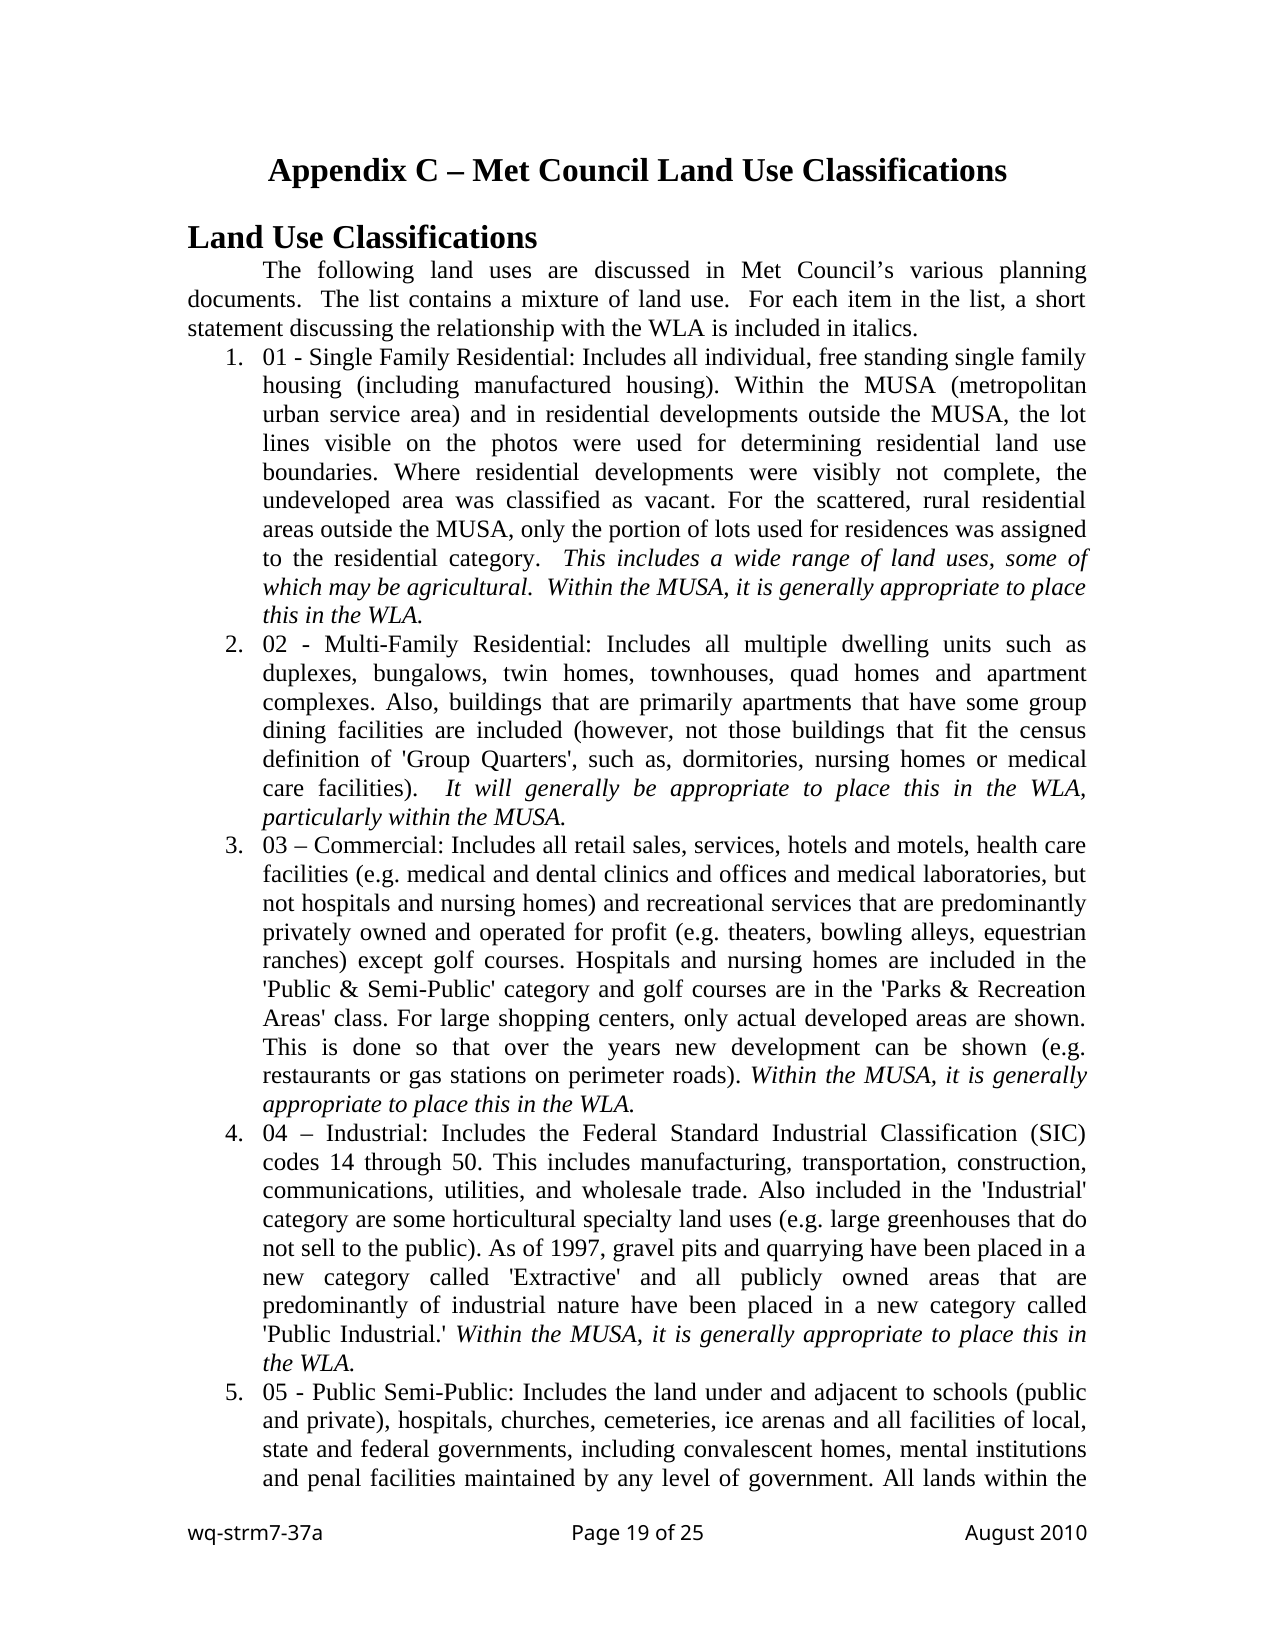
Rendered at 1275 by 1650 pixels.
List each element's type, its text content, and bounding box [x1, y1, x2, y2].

text Appendix C – Met Council Land Use Classifications [187, 150, 1087, 188]
text The following land uses are discussed in Met Council’s various planning documents. The list contains a mixture of land use. For each item in the list, a short statement discussing the relationship with the WLA is included in italics. [187, 255, 1087, 342]
text Land Use Classifications [187, 217, 1087, 255]
list 03 – Commercial: Includes all retail sales, services, hotels and motels, health care facilities (e.g. medical and dental clinics and offices and medical laboratories, but not hospitals and nursing homes) and recreational services that are predominantly privately owned and operated for profit (e.g. theaters, bowling alleys, equestrian ranches) except golf courses. Hospitals and nursing homes are included in the Public & Semi-Public category and golf courses are in the Parks & Recreation Areas class. For large shopping centers, only actual developed areas are shown. This is done so that over the years new development can be shown (e.g. restaurants or gas stations on perimeter roads). Within the MUSA, it is generally appropriate to place this in the WLA. [225, 830, 1087, 1118]
list 04 – Industrial: Includes the Federal Standard Industrial Classification (SIC) codes 14 through 50. This includes manufacturing, transportation, construction, communications, utilities, and wholesale trade. Also included in the Industrial category are some horticultural specialty land uses (e.g. large greenhouses that do not sell to the public). As of 1997, gravel pits and quarrying have been placed in a new category called Extractive and all publicly owned areas that are predominantly of industrial nature have been placed in a new category called Public Industrial.' Within the MUSA, it is generally appropriate to place this in the WLA. [225, 1118, 1087, 1377]
list 02 - Multi-Family Residential: Includes all multiple dwelling s such as duplexes, bungalows, twin homes, townhouses, quad homes and apartment complexes. Also, buildings that are primarily apartments that have some group dining facilities are included (however, not those buildings that fit the census definition of Group Quarters, such as, dormitories, nursing homes or medical care facilities). It will generally be appropriate to place this in the WLA, particularly within the MUSA. [225, 629, 1087, 830]
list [225, 1377, 1087, 1492]
list 01 - Single Family Residential: Includes all individual, free standing single family housing (including manufactured housing). Within the MUSA (metropolitan urban service area) and in residential developments outside the MUSA, the lot lines visible on the photos were used for determining residential land use boundaries. Where residential developments were visibly not complete, the undeveloped area was classified as vacant. For the scattered, rural residential areas outside the MUSA, only the portion of lots used for residences was assigned to the residential category. This includes a wide range of land uses, some of which may be agricultural. Within the MUSA, it is generally appropriate to place this in the WLA. [225, 342, 1087, 629]
